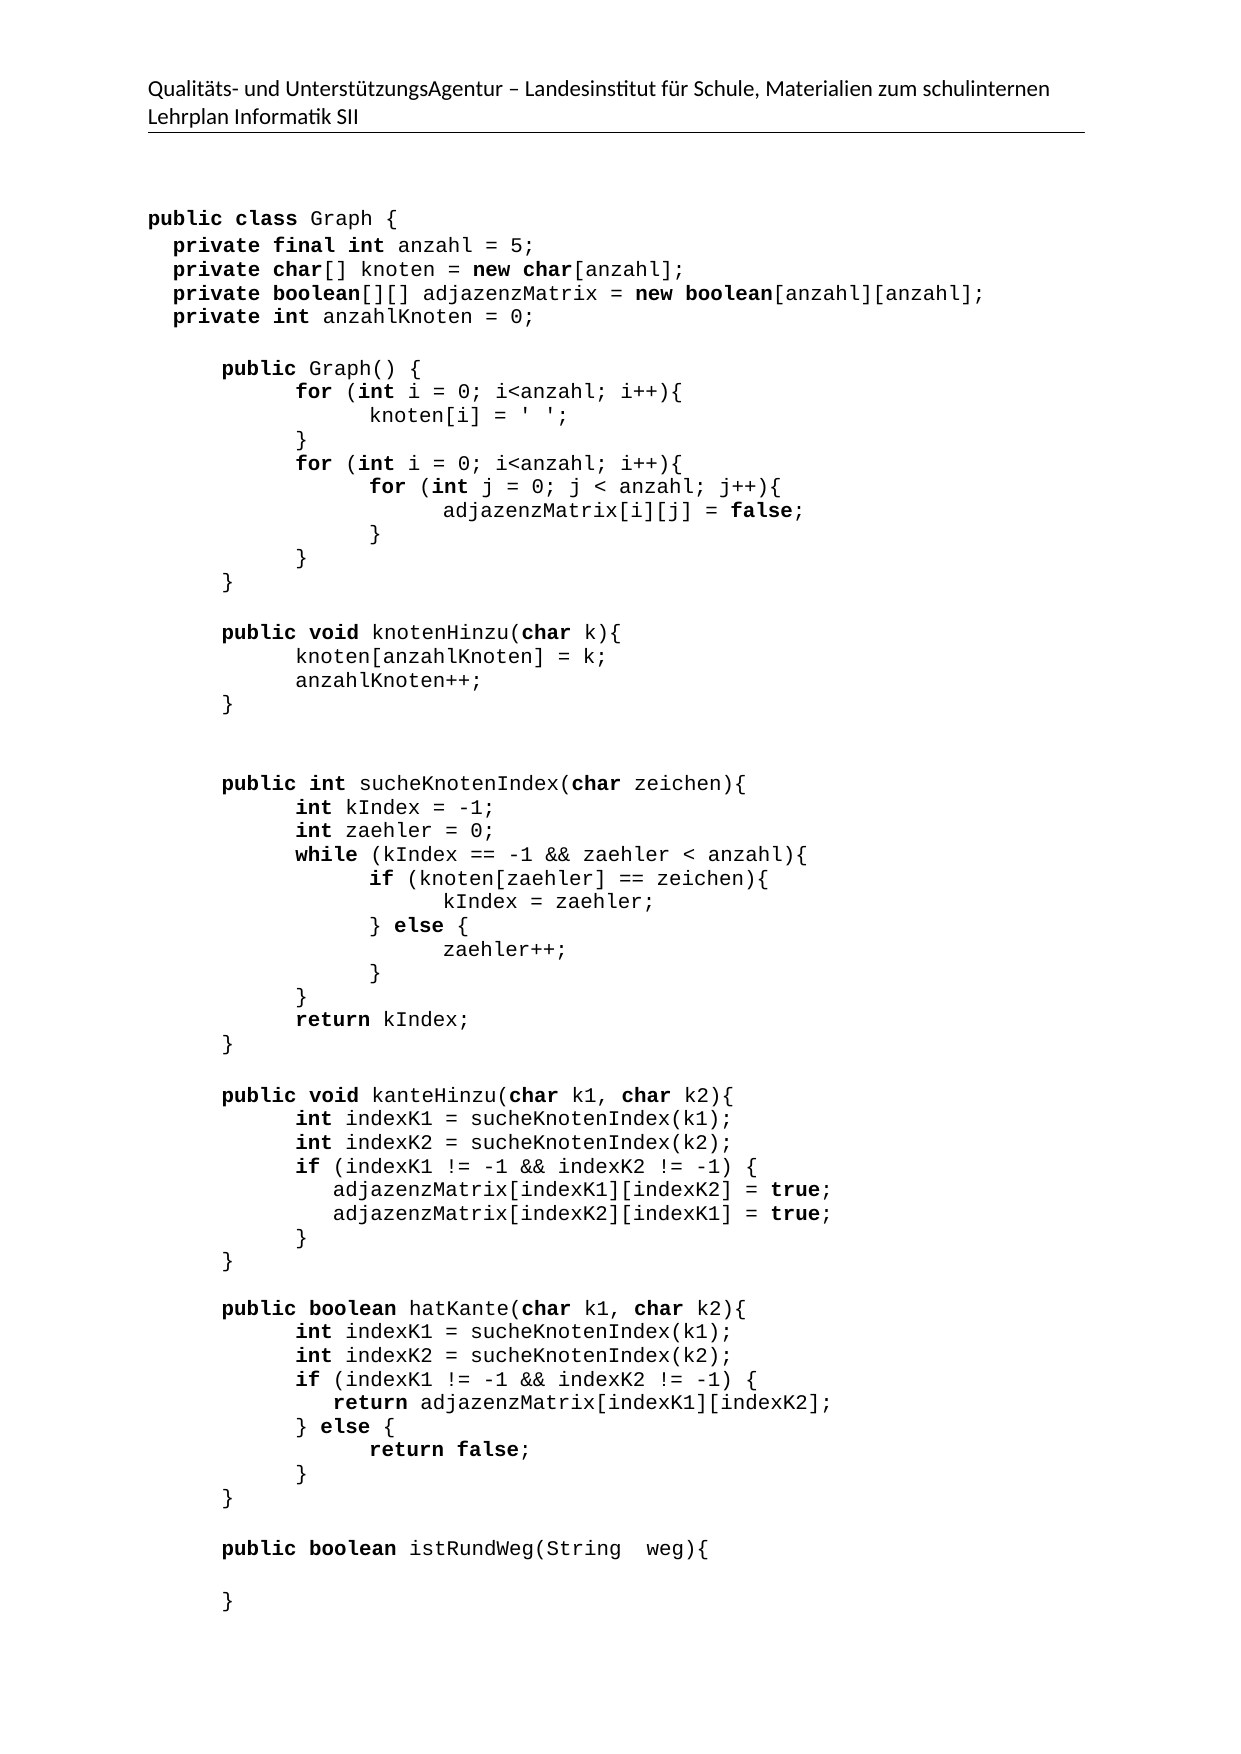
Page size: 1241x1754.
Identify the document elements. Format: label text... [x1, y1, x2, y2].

text return adjazenzMatrix[indexK1][indexK2]; [148, 1392, 1093, 1416]
text int indexK2 = sucheKnotenIndex(k2); [148, 1132, 1093, 1156]
text return kIndex; [148, 1009, 1093, 1033]
text public Graph() { [148, 358, 1093, 382]
text public boolean hatKante(char k1, char k2){ [148, 1298, 1093, 1321]
text } else { [148, 1416, 1093, 1439]
text for (int i = 0; i<anzahl; i++){ [148, 382, 1093, 405]
text for (int i = 0; i<anzahl; i++){ [148, 452, 1093, 476]
text int indexK1 = sucheKnotenIndex(k1); [148, 1108, 1093, 1132]
text } [148, 1227, 1093, 1250]
text kIndex = zaehler; [148, 891, 1093, 915]
text adjazenzMatrix[indexK2][indexK1] = true; [148, 1203, 1093, 1227]
text public int sucheKnotenIndex(char zeichen){ [148, 773, 1093, 797]
text } [148, 547, 1093, 571]
text } [148, 1033, 1093, 1057]
text if (indexK1 != -1 && indexK2 != -1) { [148, 1156, 1093, 1179]
text } [148, 1590, 1093, 1614]
text private int anzahlKnoten = 0; [148, 306, 1093, 330]
text } [148, 1487, 1093, 1510]
text } else { [148, 915, 1093, 938]
text } [148, 1250, 1093, 1274]
text } [148, 523, 1093, 547]
text while (kIndex == -1 && zaehler < anzahl){ [148, 844, 1093, 868]
text if (indexK1 != -1 && indexK2 != -1) { [148, 1368, 1093, 1392]
text knoten[anzahlKnoten] = k; [148, 646, 1093, 670]
text } [148, 1463, 1093, 1487]
text if (knoten[zaehler] == zeichen){ [148, 868, 1093, 891]
text public void knotenHinzu(char k){ [148, 622, 1093, 646]
text int zaehler = 0; [148, 820, 1093, 844]
text } [148, 962, 1093, 986]
text zaehler++; [148, 938, 1093, 962]
text int indexK2 = sucheKnotenIndex(k2); [148, 1345, 1093, 1368]
text int indexK1 = sucheKnotenIndex(k1); [148, 1321, 1093, 1345]
text public boolean istRundWeg(String weg){ [148, 1538, 1093, 1562]
text } [148, 429, 1093, 452]
text knoten[i] = ' '; [148, 405, 1093, 429]
text for (int j = 0; j < anzahl; j++){ [148, 476, 1093, 500]
text public class Graph { [148, 208, 1093, 232]
text anzahlKnoten++; [148, 670, 1093, 693]
text private char[] knoten = new char[anzahl]; [148, 259, 1093, 283]
text public void kanteHinzu(char k1, char k2){ [148, 1085, 1093, 1108]
text private final int anzahl = 5; [148, 235, 1093, 259]
text return false; [148, 1439, 1093, 1463]
text } [148, 986, 1093, 1009]
text } [148, 571, 1093, 594]
text } [148, 693, 1093, 717]
text adjazenzMatrix[indexK1][indexK2] = true; [148, 1179, 1093, 1203]
text int kIndex = -1; [148, 797, 1093, 820]
text private boolean[][] adjazenzMatrix = new boolean[anzahl][anzahl]; [148, 283, 1093, 306]
text adjazenzMatrix[i][j] = false; [148, 500, 1093, 523]
